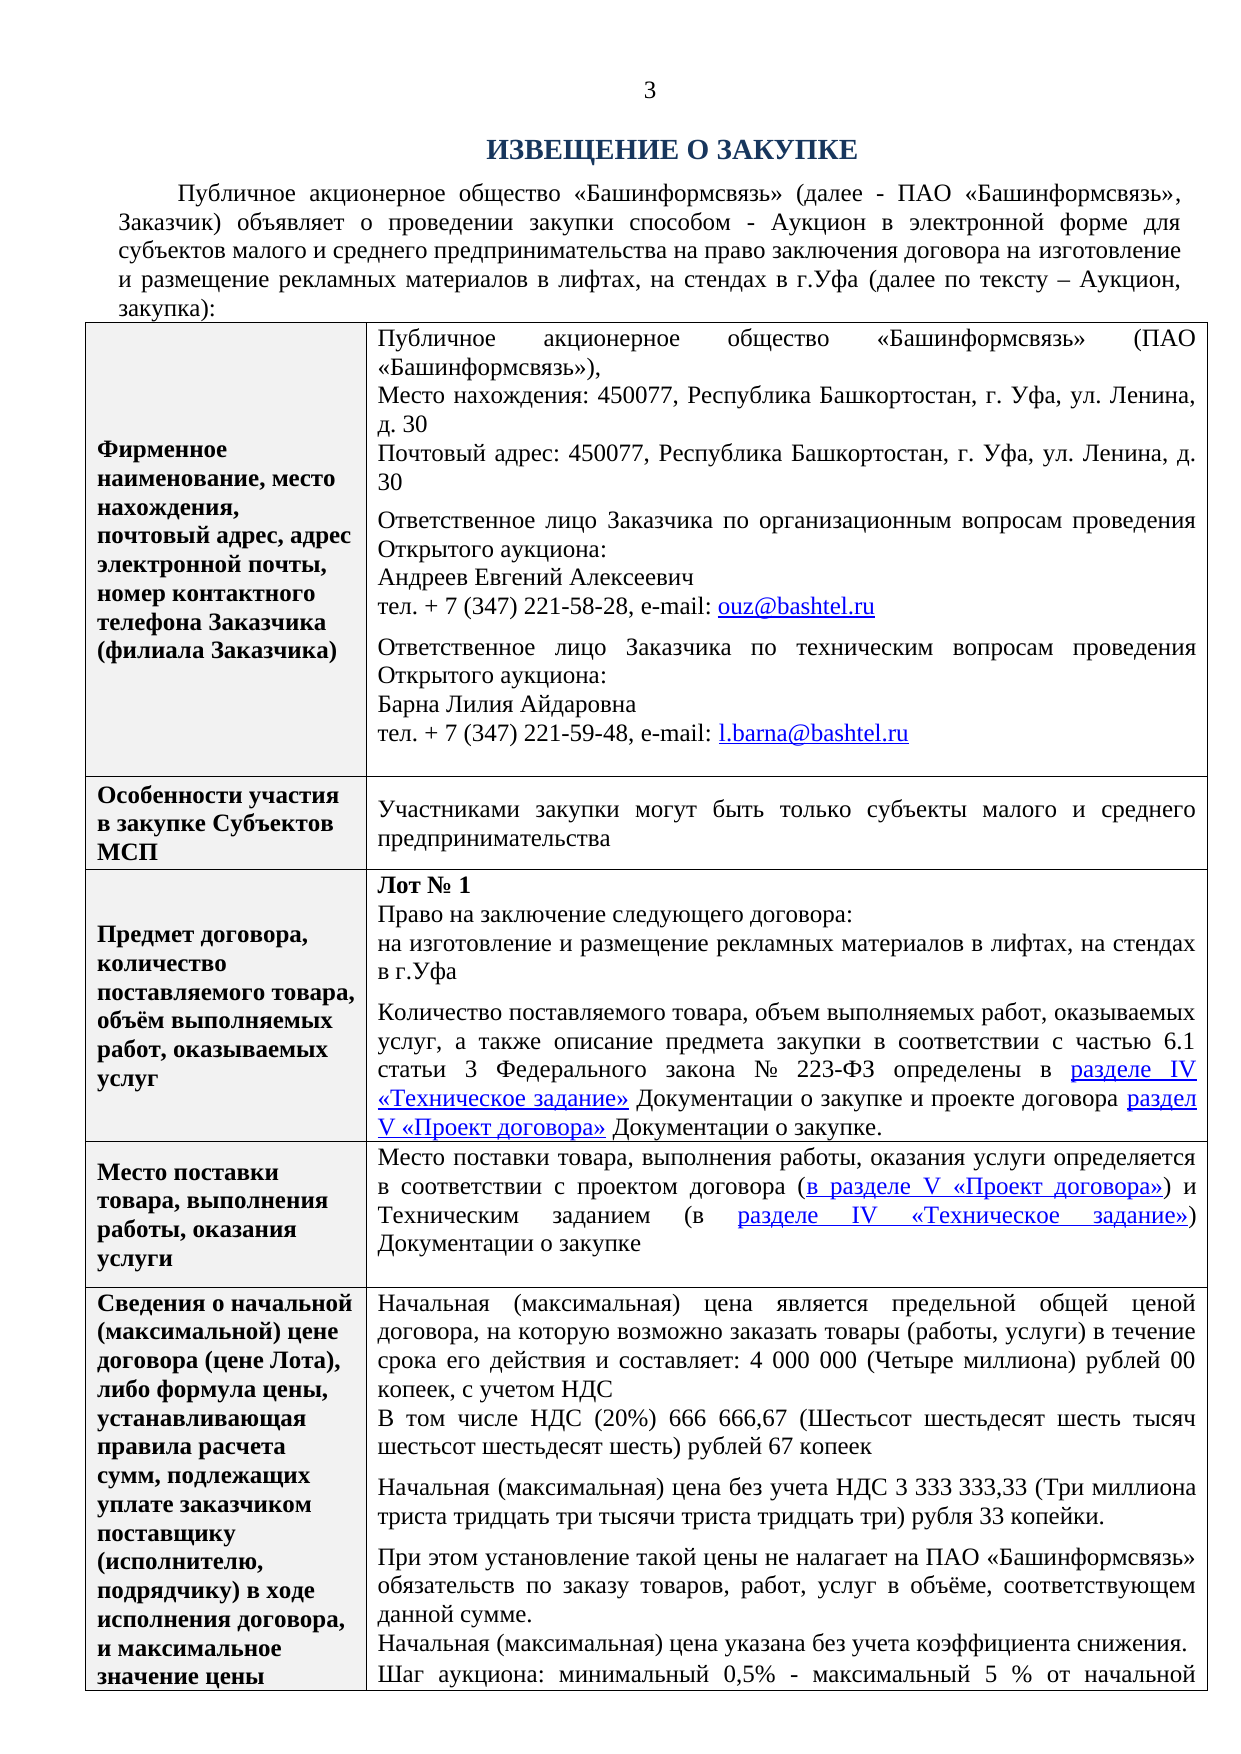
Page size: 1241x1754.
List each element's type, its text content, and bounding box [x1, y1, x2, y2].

table_cell Место поставки товара, выполнения работы, оказания услуги определяется в соответствии с проектом договора (в разделе V «Проект договора») и Техническим заданием (в разделе IV «Техническое задание») Документации о закупке [367, 1142, 1207, 1287]
table_cell Особенности участия в закупке Субъектов МСП [86, 777, 366, 869]
table_cell Место поставки товара, выполнения работы, оказания услуги [86, 1142, 366, 1287]
table_cell Участниками закупки могут быть только субъекты малого и среднего предпринимательства [367, 777, 1207, 869]
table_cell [86, 1288, 366, 1690]
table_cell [367, 1288, 1207, 1690]
text Публичное акционерное общество «Башинформсвязь» (далее - ПАО «Башинформсвязь», Заказчик) объявляет о проведении закупки способом - Аукцион в электронной форме для субъектов малого и среднего предпринимательства на право заключения договора на изготовление и размещение рекламных материалов в лифтах, на стендах в г.Уфа (далее по тексту – Аукцион, закупка): [118, 178, 1181, 322]
table_header Фирменное наименование, место нахождения, почтовый адрес, адрес электронной почты, номер контактного телефона Заказчика (филиала Заказчика) [86, 323, 366, 776]
table_header Публичное акционерное общество «Башинформсвязь» (ПАО «Башинформсвязь»), Место нахождения: 450077, Республика Башкортостан, г. Уфа, ул. Ленина, д. 30 Почтовый адрес: 450077, Республика Башкортостан, г. Уфа, ул. Ленина, д. 30 Ответственное лицо Заказчика по организационным вопросам проведения Открытого аукциона: Андреев Евгений Алексеевич тел. + 7 (347) 221-58-28, e-mail: ouz@bashtel.ru Ответственное лицо Заказчика по техническим вопросам проведения Открытого аукциона: Барна Лилия Айдаровна тел. + 7 (347) 221-59-48, e-mail: l.barna@bashtel.ru [367, 323, 1207, 776]
table_cell Предмет договора, количество поставляемого товара, объём выполняемых работ, оказываемых услуг [86, 870, 366, 1141]
text ИЗВЕЩЕНИЕ О ЗАКУПКЕ [163, 132, 1181, 166]
table_cell Лот № 1 Право на заключение следующего договора: на изготовление и размещение рекламных материалов в лифтах, на стендах в г.Уфа Количество поставляемого товара, объем выполняемых работ, оказываемых услуг, а также описание предмета закупки в соответствии с частью 6.1 статьи 3 Федерального закона № 223-ФЗ определены в разделе IV «Техническое задание» Документации о закупке и проекте договора раздел V «Проект договора» Документации о закупке. [367, 870, 1207, 1141]
